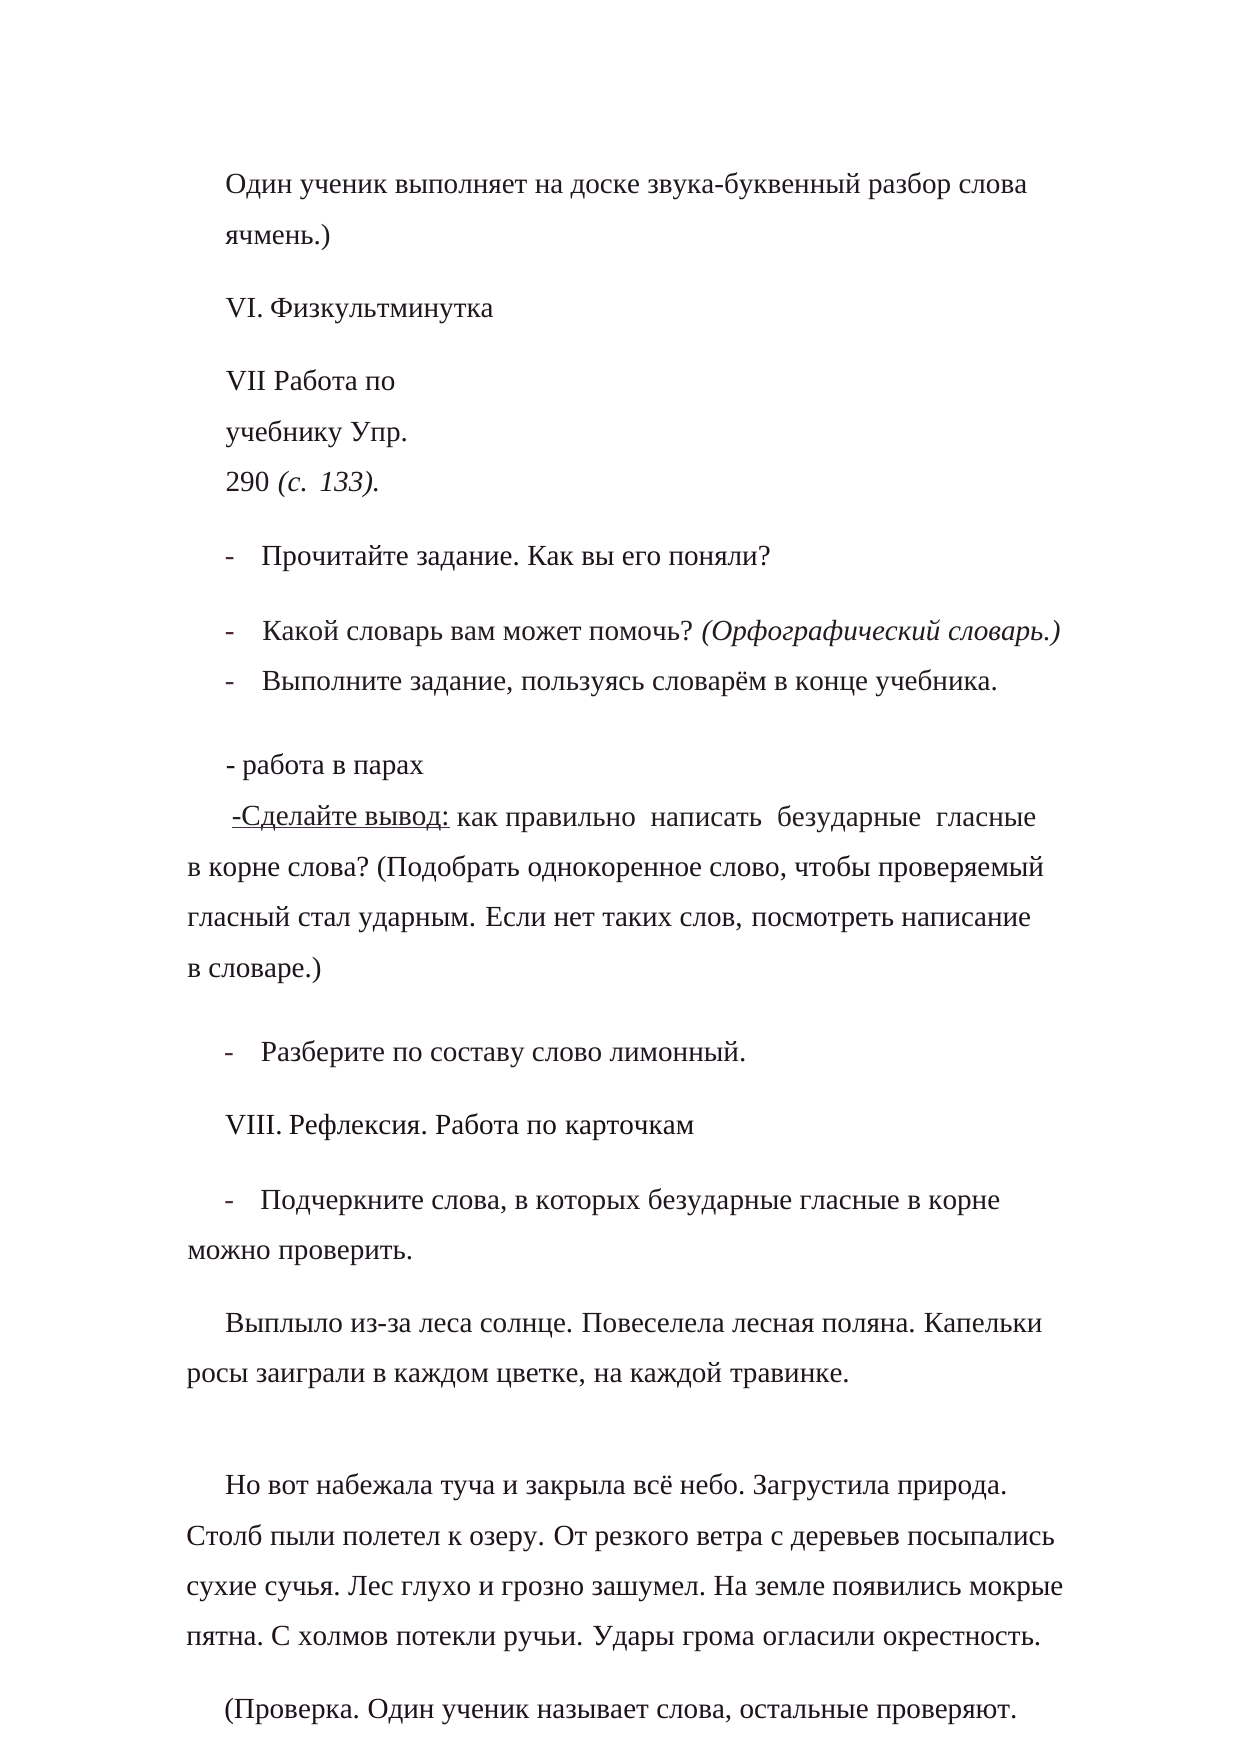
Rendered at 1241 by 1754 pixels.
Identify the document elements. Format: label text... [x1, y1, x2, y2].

list Рефлексия. Работа по карточкам [225, 1107, 1065, 1141]
text Но вот набежала туча и закрыла всё небо. Загрустила природа. Столб пыли полетел к озеру. От резкого ветра с деревьев посыпались сухие сучья. Лес глухо и грозно зашумел. На земле появились мокрые пятна. С холмов потекли ручьи. Удары грома огласили окрестность. [186, 1467, 1065, 1652]
list Прочитайте задание. Как вы его поняли? [224, 538, 1065, 572]
list Какой словарь вам может помочь? (Орфографический словарь.) [224, 613, 1065, 646]
list Выполните задание, пользуясь словарём в конце учебника. [224, 663, 1065, 696]
list Разберите по составу слово лимонный. [224, 1034, 1065, 1067]
list Подчеркните слова, в которых безударные гласные в корне можно проверить. [187, 1182, 1006, 1266]
list работа в парах [226, 747, 1065, 780]
list Физкультминутка [225, 290, 1065, 323]
text Выплыло из-за леса солнце. Повеселела лесная поляна. Капельки росы заиграли в каждом цветке, на каждой травинке. [186, 1305, 1065, 1389]
text VII Работа по учебнику Упр. 290 (с. 133). [225, 363, 432, 497]
text -Сделайте вывод: как правильно написать безударные гласные в корне слова? (Подобрать однокоренное слово, чтобы проверяемый гласный стал ударным. Если нет таких слов, посмотреть написание в словаре.) [187, 798, 1049, 983]
text Один ученик выполняет на доске звука-буквенный разбор слова ячмень.) [225, 167, 1065, 251]
text (Проверка. Один ученик называет слова, остальные проверяют. [224, 1691, 1065, 1725]
